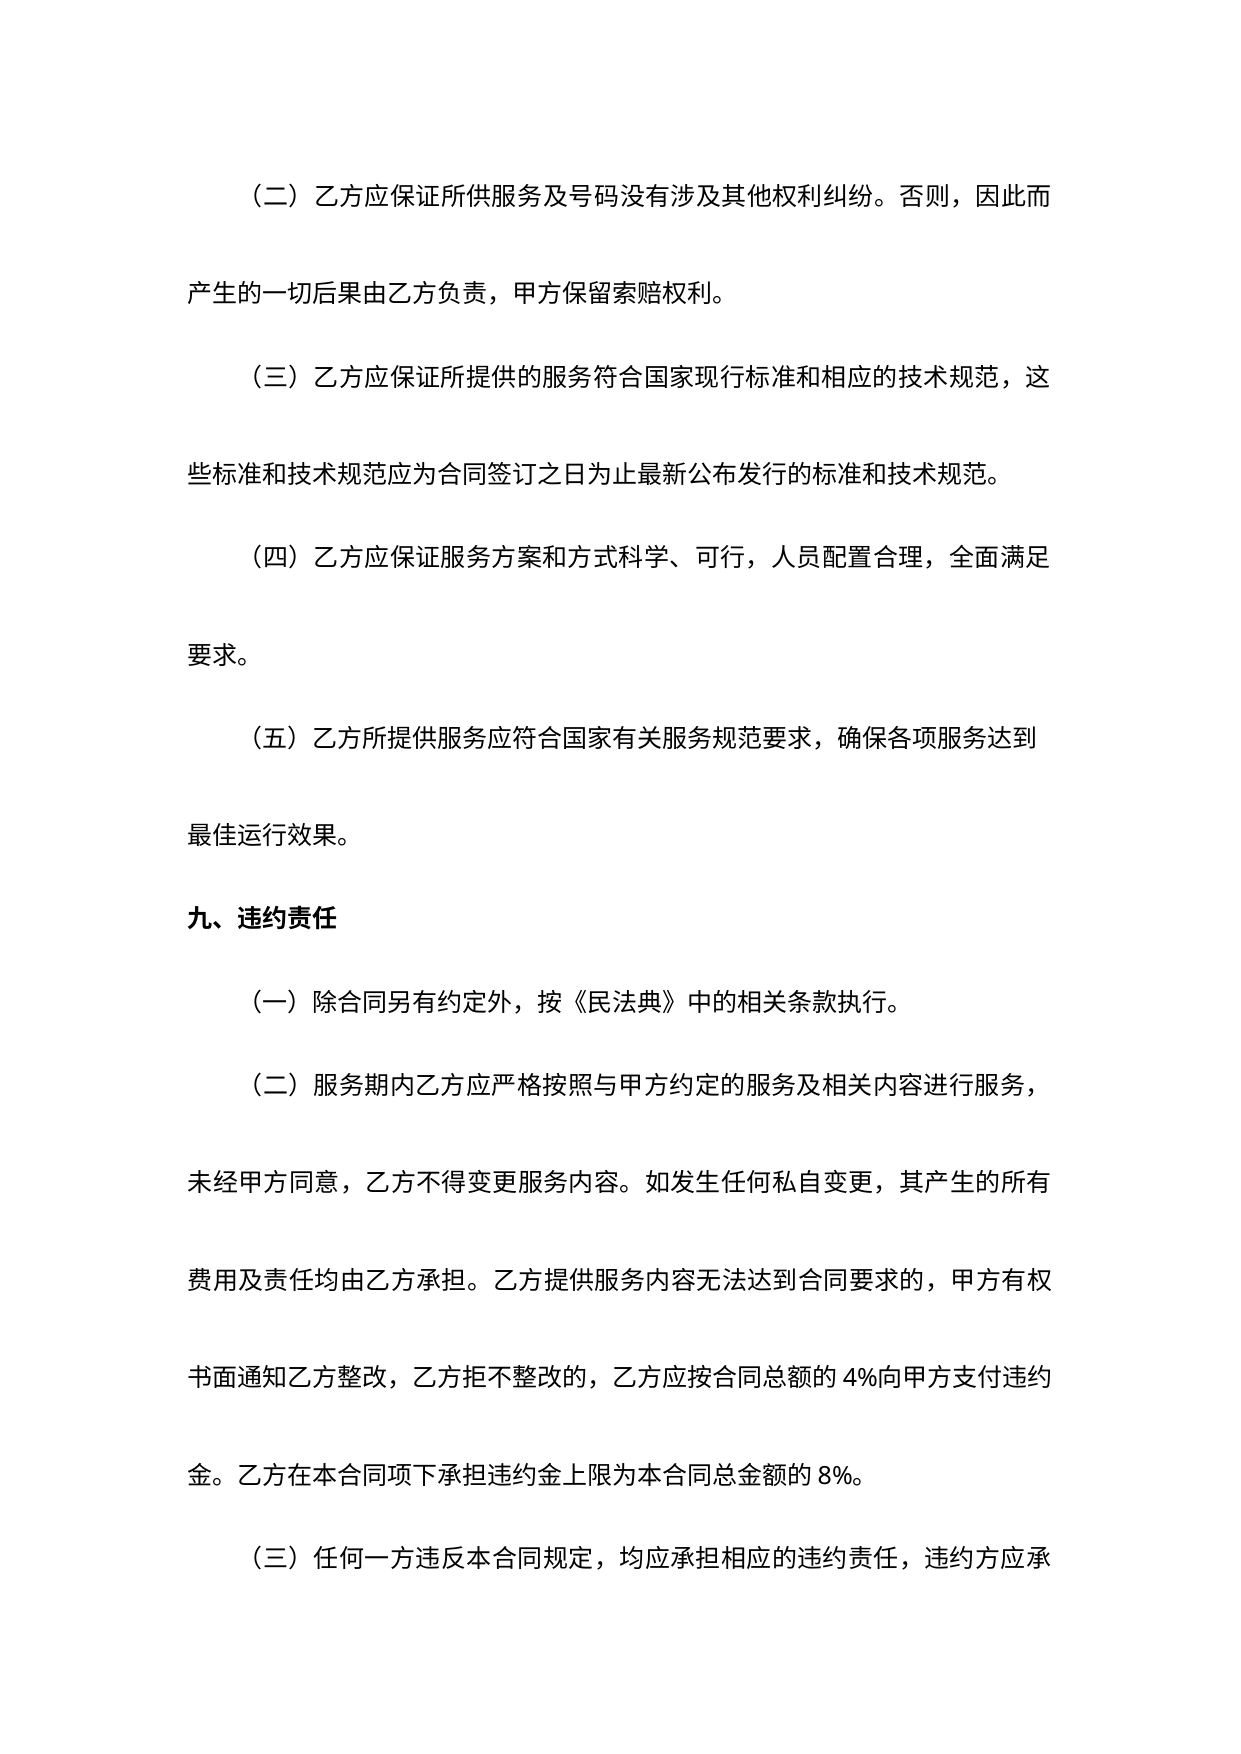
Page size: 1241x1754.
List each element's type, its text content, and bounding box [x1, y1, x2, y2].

text （五）乙方所提供服务应符合国家有关服务规范要求，确保各项服务达到最佳运行效果。 [187, 704, 1053, 866]
text （二）服务期内乙方应严格按照与甲方约定的服务及相关内容进行服务，未经甲方同意，乙方不得变更服务内容。如发生任何私自变更，其产生的所有费用及责任均由乙方承担。乙方提供服务内容无法达到合同要求的，甲方有权书面通知乙方整改，乙方拒不整改的，乙方应按合同总额的4%向甲方支付违约金。乙方在本合同项下承担违约金上限为本合同总金额的8%。 [187, 1051, 1053, 1506]
text （一）除合同另有约定外，按《民法典》中的相关条款执行。 [187, 968, 1053, 1033]
text 九、违约责任 [187, 884, 1053, 949]
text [187, 1524, 1053, 1589]
text （三）乙方应保证所提供的服务符合国家现行标准和相应的技术规范，这些标准和技术规范应为合同签订之日为止最新公布发行的标准和技术规范。 [187, 343, 1053, 505]
text （二）乙方应保证所供服务及号码没有涉及其他权利纠纷。否则，因此而产生的一切后果由乙方负责，甲方保留索赔权利。 [187, 162, 1053, 324]
text （四）乙方应保证服务方案和方式科学、可行，人员配置合理，全面满足要求。 [187, 523, 1053, 686]
